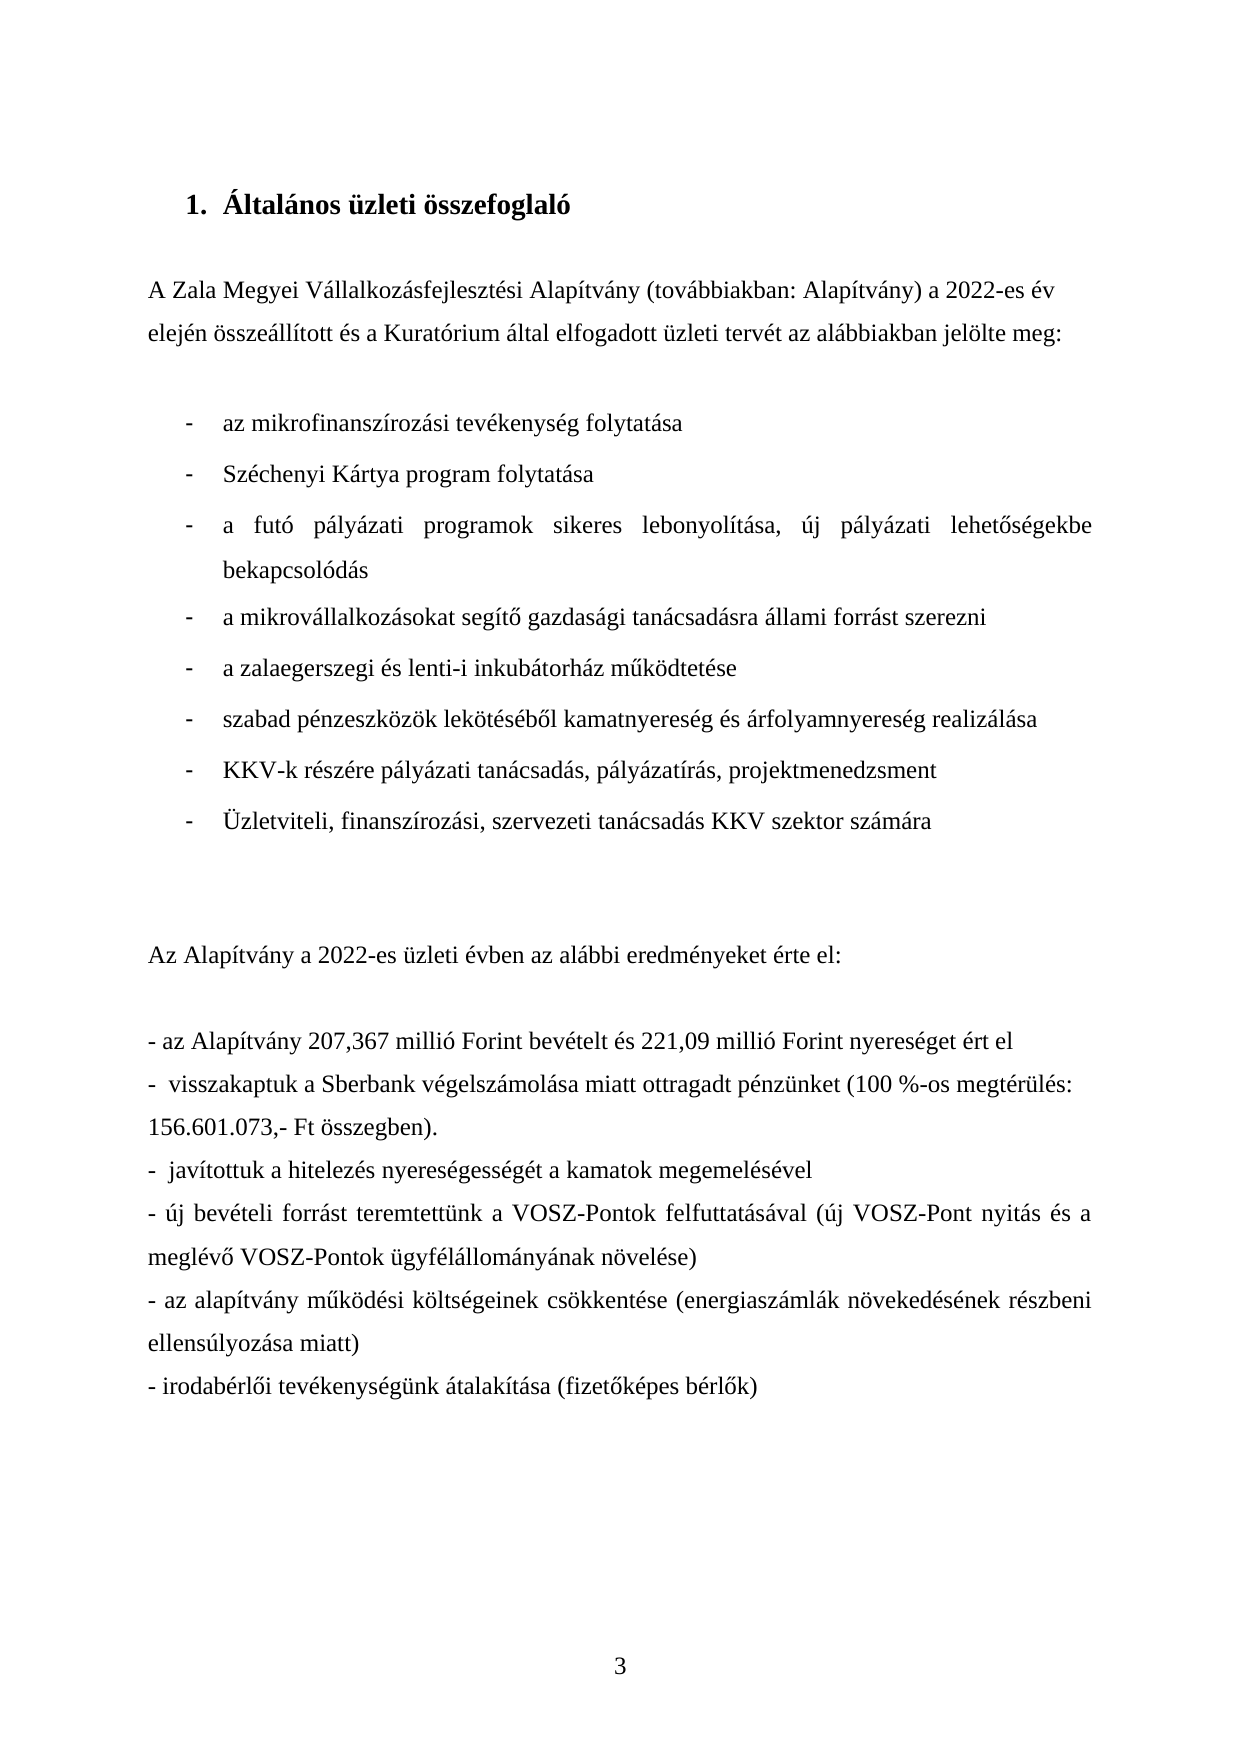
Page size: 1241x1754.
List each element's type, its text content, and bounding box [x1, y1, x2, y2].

text - irodabérlői tevékenységünk átalakítása (fizetőképes bérlők) [148, 1371, 1093, 1400]
list a futó pályázati programok sikeres lebonyolítása, új pályázati lehetőségekbe bekapcsolódás [185, 507, 1093, 584]
text - új bevételi forrást teremtettünk a VOSZ-Pontok felfuttatásával (új VOSZ-Pont nyitás és a meglévő VOSZ-Pontok ügyfélállományának növelése) [148, 1198, 1093, 1270]
text - javítottuk a hitelezés nyereségességét a kamatok megemelésével [148, 1155, 1093, 1184]
list az mikrofinanszírozási tevékenység folytatása [185, 405, 1093, 439]
list szabad pénzeszközök lekötéséből kamatnyereség és árfolyamnyereség realizálása [185, 700, 1093, 734]
text Az Alapítvány a 2022-es üzleti évben az alábbi eredményeket érte el: [148, 940, 1093, 1012]
list a mikrovállalkozásokat segítő gazdasági tanácsadásra állami forrást szerezni [185, 598, 1093, 632]
list a zalaegerszegi és lenti-i inkubátorház működtetése [185, 649, 1093, 683]
list Széchenyi Kártya program folytatása [185, 456, 1093, 490]
text - az alapítvány működési költségeinek csökkentése (energiaszámlák növekedésének részbeni ellensúlyozása miatt) [148, 1285, 1093, 1357]
text - az Alapítvány 207,367 millió Forint bevételt és 221,09 millió Forint nyereséget ért el [148, 1026, 1093, 1055]
text A Zala Megyei Vállalkozásfejlesztési Alapítvány (továbbiakban: Alapítvány) a 2022-es év elején összeállított és a Kuratórium által elfogadott üzleti tervét az alábbiakban jelölte meg: [148, 275, 1093, 390]
list KKV-k részére pályázati tanácsadás, pályázatírás, projektmenedzsment [185, 751, 1093, 786]
text - visszakaptuk a Sberbank végelszámolása miatt ottragadt pénzünket (100 %-os megtérülés: 156.601.073,- Ft összegben). [148, 1069, 1093, 1141]
list Üzletviteli, finanszírozási, szervezeti tanácsadás KKV szektor számára [185, 802, 1093, 837]
subtitle Általános üzleti összefoglaló [185, 187, 1093, 221]
